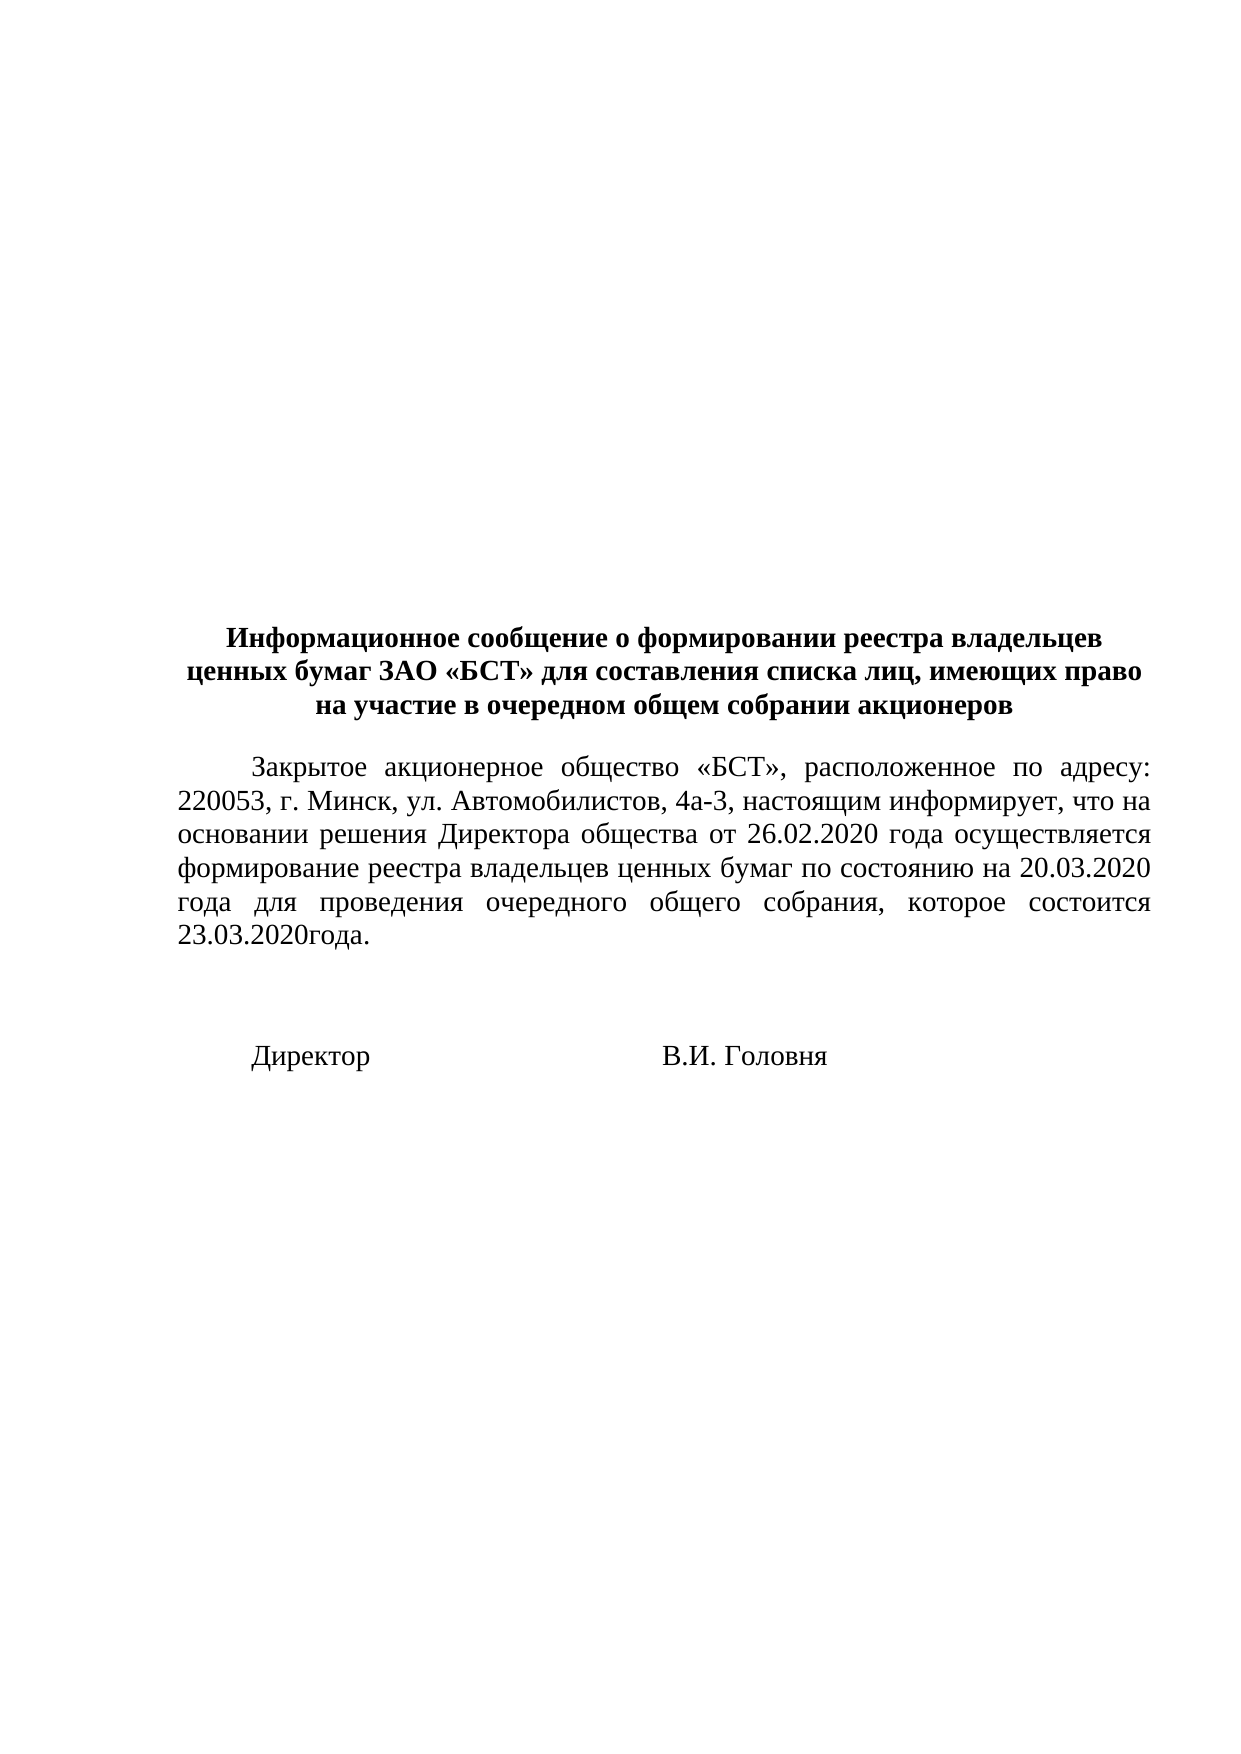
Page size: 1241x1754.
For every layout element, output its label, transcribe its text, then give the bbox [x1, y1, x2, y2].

text Директор В.И. Головня [177, 1038, 1152, 1071]
text Закрытое акционерное общество «БСТ», расположенное по адресу: 220053, г. Минск, ул. Автомобилистов, 4а-3, настоящим информирует, что на основании решения Директора общества от 26.02.2020 года осуществляется формирование реестра владельцев ценных бумаг по состоянию на 20.03.2020 года для проведения очередного общего собрания, которое состоится 23.03.2020года. [177, 749, 1152, 951]
text Информационное сообщение о формировании реестра владельцев ценных бумаг ЗАО «БСТ» для составления списка лиц, имеющих право на участие в очередном общем собрании акционеров [177, 620, 1152, 720]
